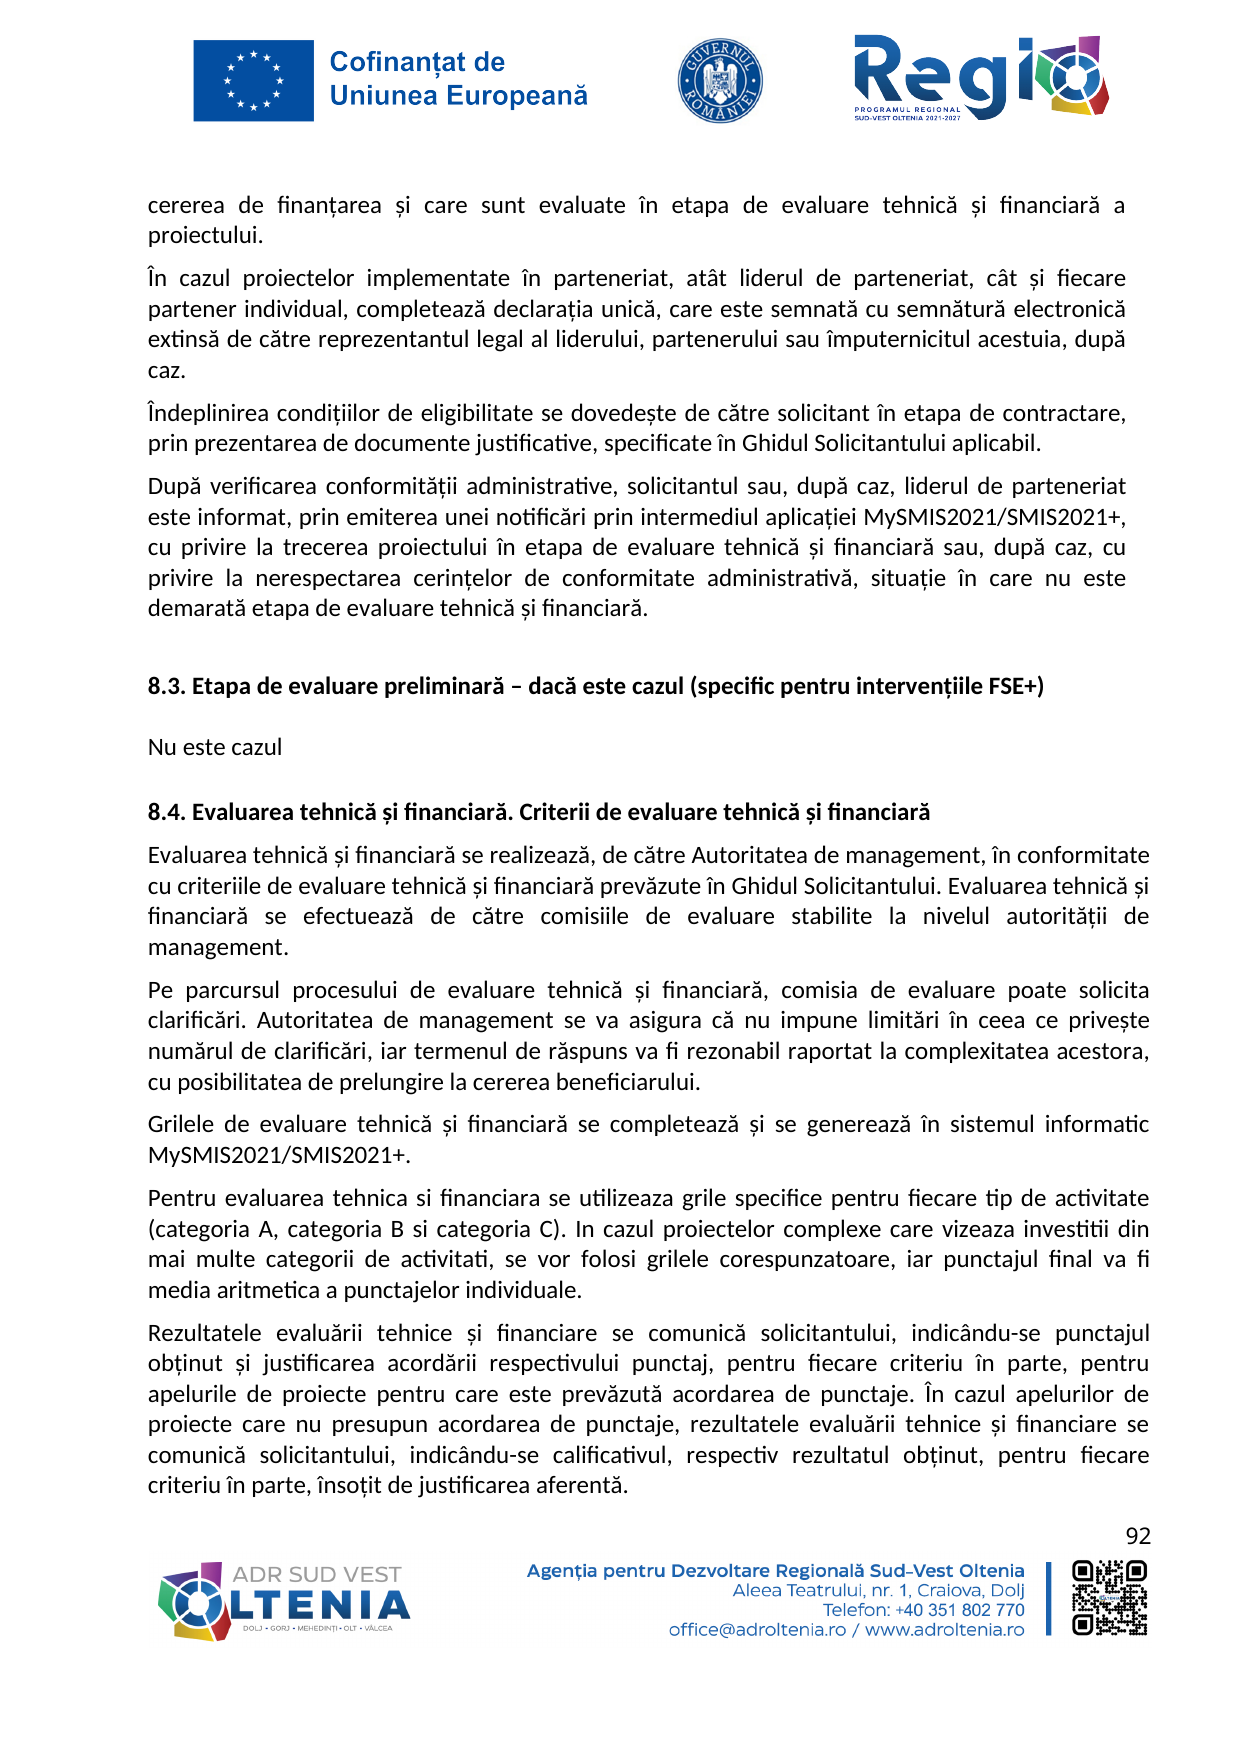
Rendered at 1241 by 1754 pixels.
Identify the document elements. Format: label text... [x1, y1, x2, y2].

text Grilele de evaluare tehnică și financiară se completează și se generează în sistemul informatic MySMIS2021/SMIS2021+. [148, 1109, 1151, 1170]
picture [148, 1551, 1152, 1648]
text Pentru evaluarea tehnica si financiara se utilizeaza grile specifice pentru fiecare tip de activitate (categoria A, categoria B si categoria C). In cazul proiectelor complexe care vizeaza investitii din mai multe categorii de activitati, se vor folosi grilele corespunzatoare, iar punctajul final va fi media aritmetica a punctajelor individuale. [148, 1182, 1151, 1304]
picture [674, 36, 768, 126]
text Evaluarea tehnică și financiară se realizează, de către Autoritatea de management, în conformitate cu criteriile de evaluare tehnică și financiară prevăzute în Ghidul Solicitantului. Evaluarea tehnică și financiară se efectuează de către comisiile de evaluare stabilite la nivelul autorității de management. [148, 839, 1151, 962]
text În cazul proiectelor implementate în parteneriat, atât liderul de parteneriat, cât și fiecare partener individual, completează declarația unică, care este semnată cu semnătură electronică extinsă de către reprezentantul legal al liderului, partenerului sau împuternicitul acestuia, după caz. [148, 262, 1128, 384]
text Rezultatele evaluării tehnice și financiare se comunică solicitantului, indicându-se punctajul obținut și justificarea acordării respectivului punctaj, pentru fiecare criteriu în parte, pentru apelurile de proiecte pentru care este prevăzută acordarea de punctaje. În cazul apelurilor de proiecte care nu presupun acordarea de punctaje, rezultatele evaluării tehnice și financiare se comunică solicitantului, indicându-se calificativul, respectiv rezultatul obținut, pentru fiecare criteriu în parte, însoțit de justificarea aferentă. [148, 1317, 1151, 1500]
picture [188, 35, 590, 125]
text 8.3. Etapa de evaluare preliminară – dacă este cazul (specific pentru intervențiile FSE+) [148, 670, 1152, 701]
text Nu este cazul [148, 731, 1152, 762]
text După verificarea conformității administrative, solicitantul sau, după caz, liderul de parteneriat este informat, prin emiterea unei notificări prin intermediul aplicației MySMIS2021/SMIS2021+, cu privire la trecerea proiectului în etapa de evaluare tehnică și financiară sau, după caz, cu privire la nerespectarea cerințelor de conformitate administrativă, situație în care nu este demarată etapa de evaluare tehnică și financiară. [148, 470, 1128, 623]
text 8.4. Evaluarea tehnică și financiară. Criterii de evaluare tehnică și financiară [148, 796, 1152, 827]
text Pe parcursul procesului de evaluare tehnică și financiară, comisia de evaluare poate solicita clarificări. Autoritatea de management se va asigura că nu impune limitări în ceea ce privește numărul de clarificări, iar termenul de răspuns va fi rezonabil raportat la complexitatea acestora, cu posibilitatea de prelungire la cererea beneficiarului. [148, 974, 1151, 1096]
picture [852, 34, 1111, 123]
text Îndeplinirea condițiilor de eligibilitate se dovedește de către solicitant în etapa de contractare, prin prezentarea de documente justificative, specificate în Ghidul Solicitantului aplicabil. [148, 397, 1128, 458]
